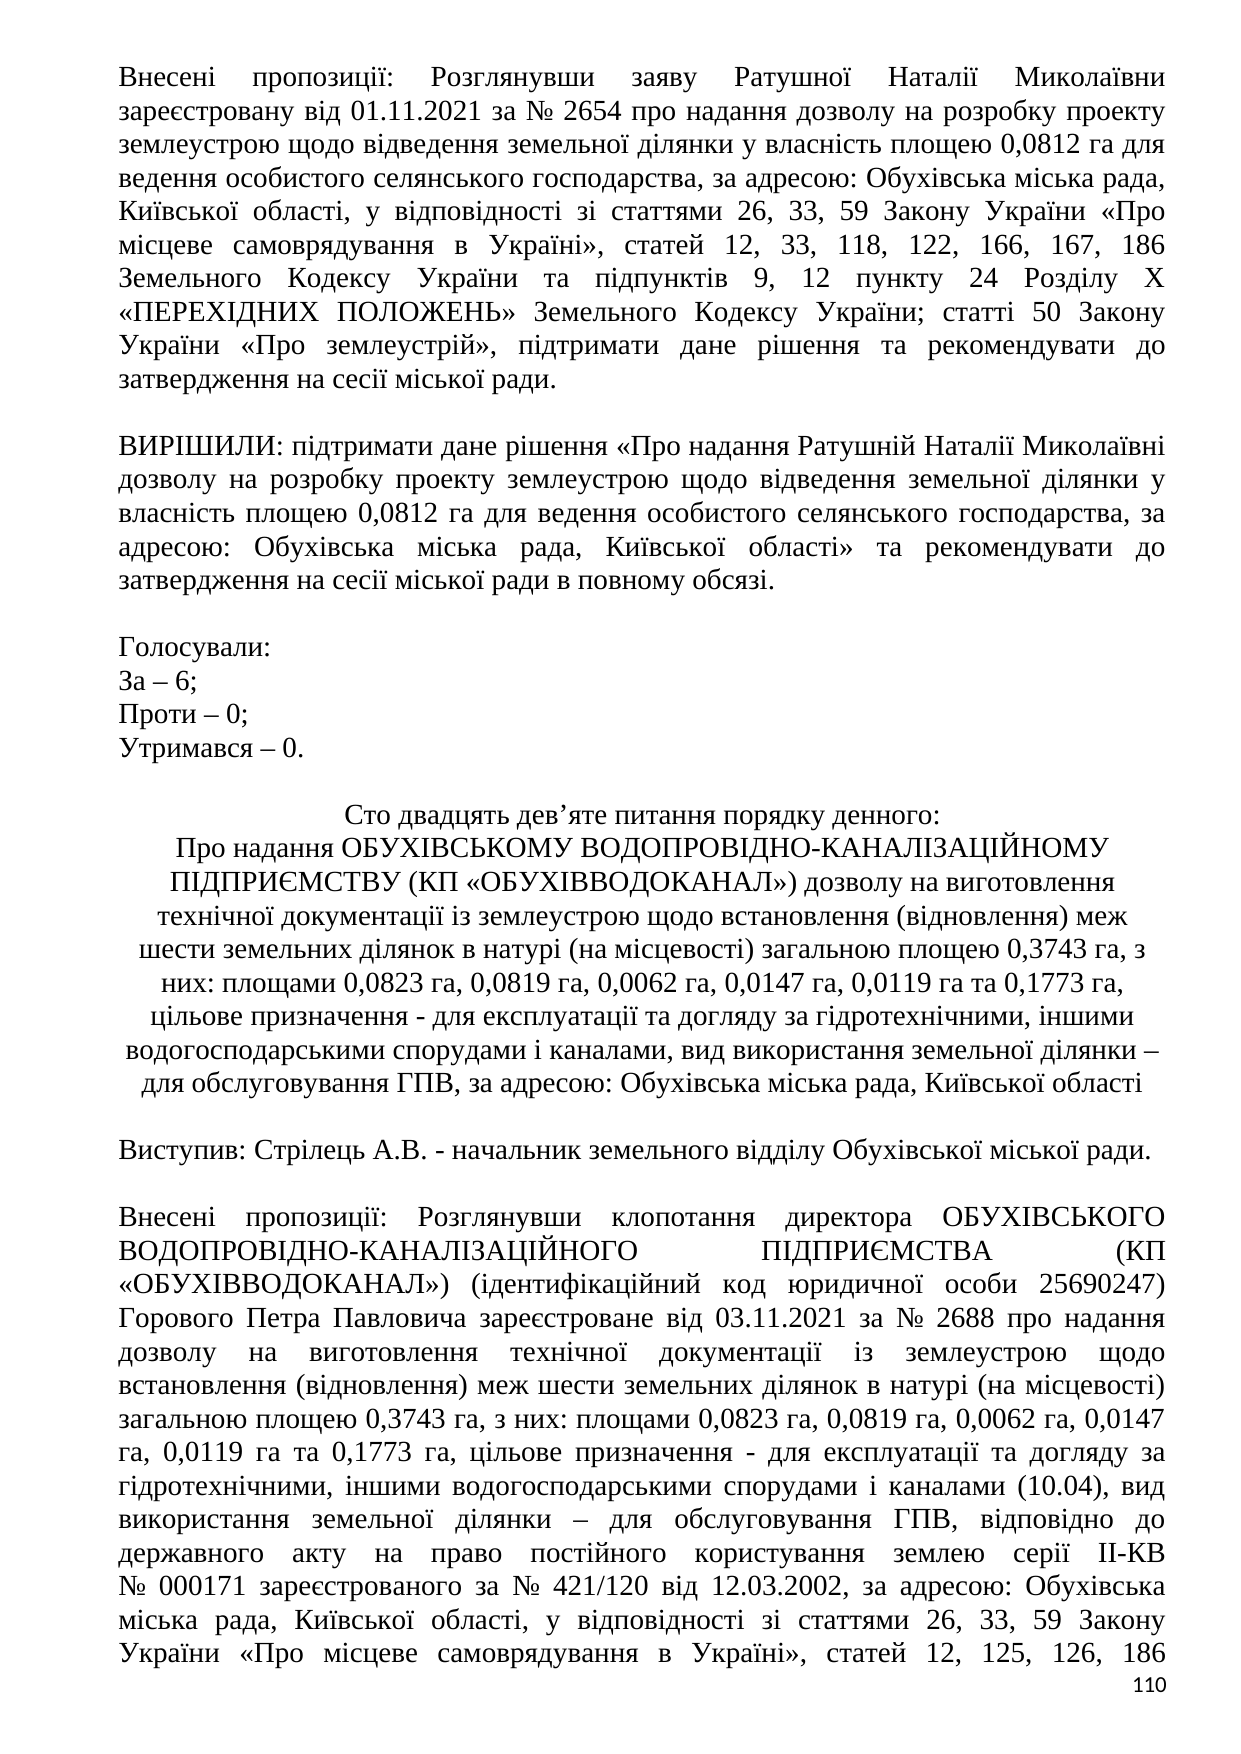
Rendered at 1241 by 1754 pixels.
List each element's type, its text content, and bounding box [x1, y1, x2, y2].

text Виступив: Стрілець А.В. - начальник земельного відділу Обухівської міської ради. [118, 1132, 1167, 1166]
text Утримався – 0. [118, 730, 1167, 763]
text ВИРІШИЛИ: підтримати дане рішення «Про надання Ратушній Наталії Миколаївні дозволу на розробку проекту землеустрою щодо відведення земельної ділянки у власність площею 0,0812 га для ведення особистого селянського господарства, за адресою: Обухівська міська рада, Київської області» та рекомендувати до затвердження на сесії міської ради в повному обсязі. [118, 428, 1167, 596]
text Голосували: [118, 629, 1167, 663]
text Про надання ОБУХІВСЬКОМУ ВОДОПРОВІДНО-КАНАЛІЗАЦІЙНОМУ ПІДПРИЄМСТВУ (КП «ОБУХІВВОДОКАНАЛ») дозволу на виготовлення технічної документації із землеустрою щодо встановлення (відновлення) меж шести земельних ділянок в натурі (на місцевості) загальною площею 0,3743 га, з них: площами 0,0823 га, 0,0819 га, 0,0062 га, 0,0147 га, 0,0119 га та 0,1773 га, цільове призначення - для експлуатації та догляду за гідротехнічними, іншими водогосподарськими спорудами і каналами, вид використання земельної ділянки – для обслуговування ГПВ, за адресою: Обухівська міська рада, Київської області [118, 831, 1167, 1099]
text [118, 1199, 1167, 1669]
text За – 6; [118, 663, 1167, 696]
text Проти – 0; [118, 696, 1167, 730]
text Внесені пропозиції: Розглянувши заяву Ратушної Наталії Миколаївни зареєстровану від 01.11.2021 за № 2654 про надання дозволу на розробку проекту землеустрою щодо відведення земельної ділянки у власність площею 0,0812 га для ведення особистого селянського господарства, за адресою: Обухівська міська рада, Київської області, у відповідності зі статтями 26, 33, 59 Закону України «Про місцеве самоврядування в Україні», статей 12, 33, 118, 122, 166, 167, 186 Земельного Кодексу України та підпунктів 9, 12 пункту 24 Розділу Х «ПЕРЕХІДНИХ ПОЛОЖЕНЬ» Земельного Кодексу України; статті 50 Закону України «Про землеустрій», підтримати дане рішення та рекомендувати до затвердження на сесії міської ради. [118, 59, 1167, 394]
text Сто двадцять дев’яте питання порядку денного: [118, 797, 1167, 831]
